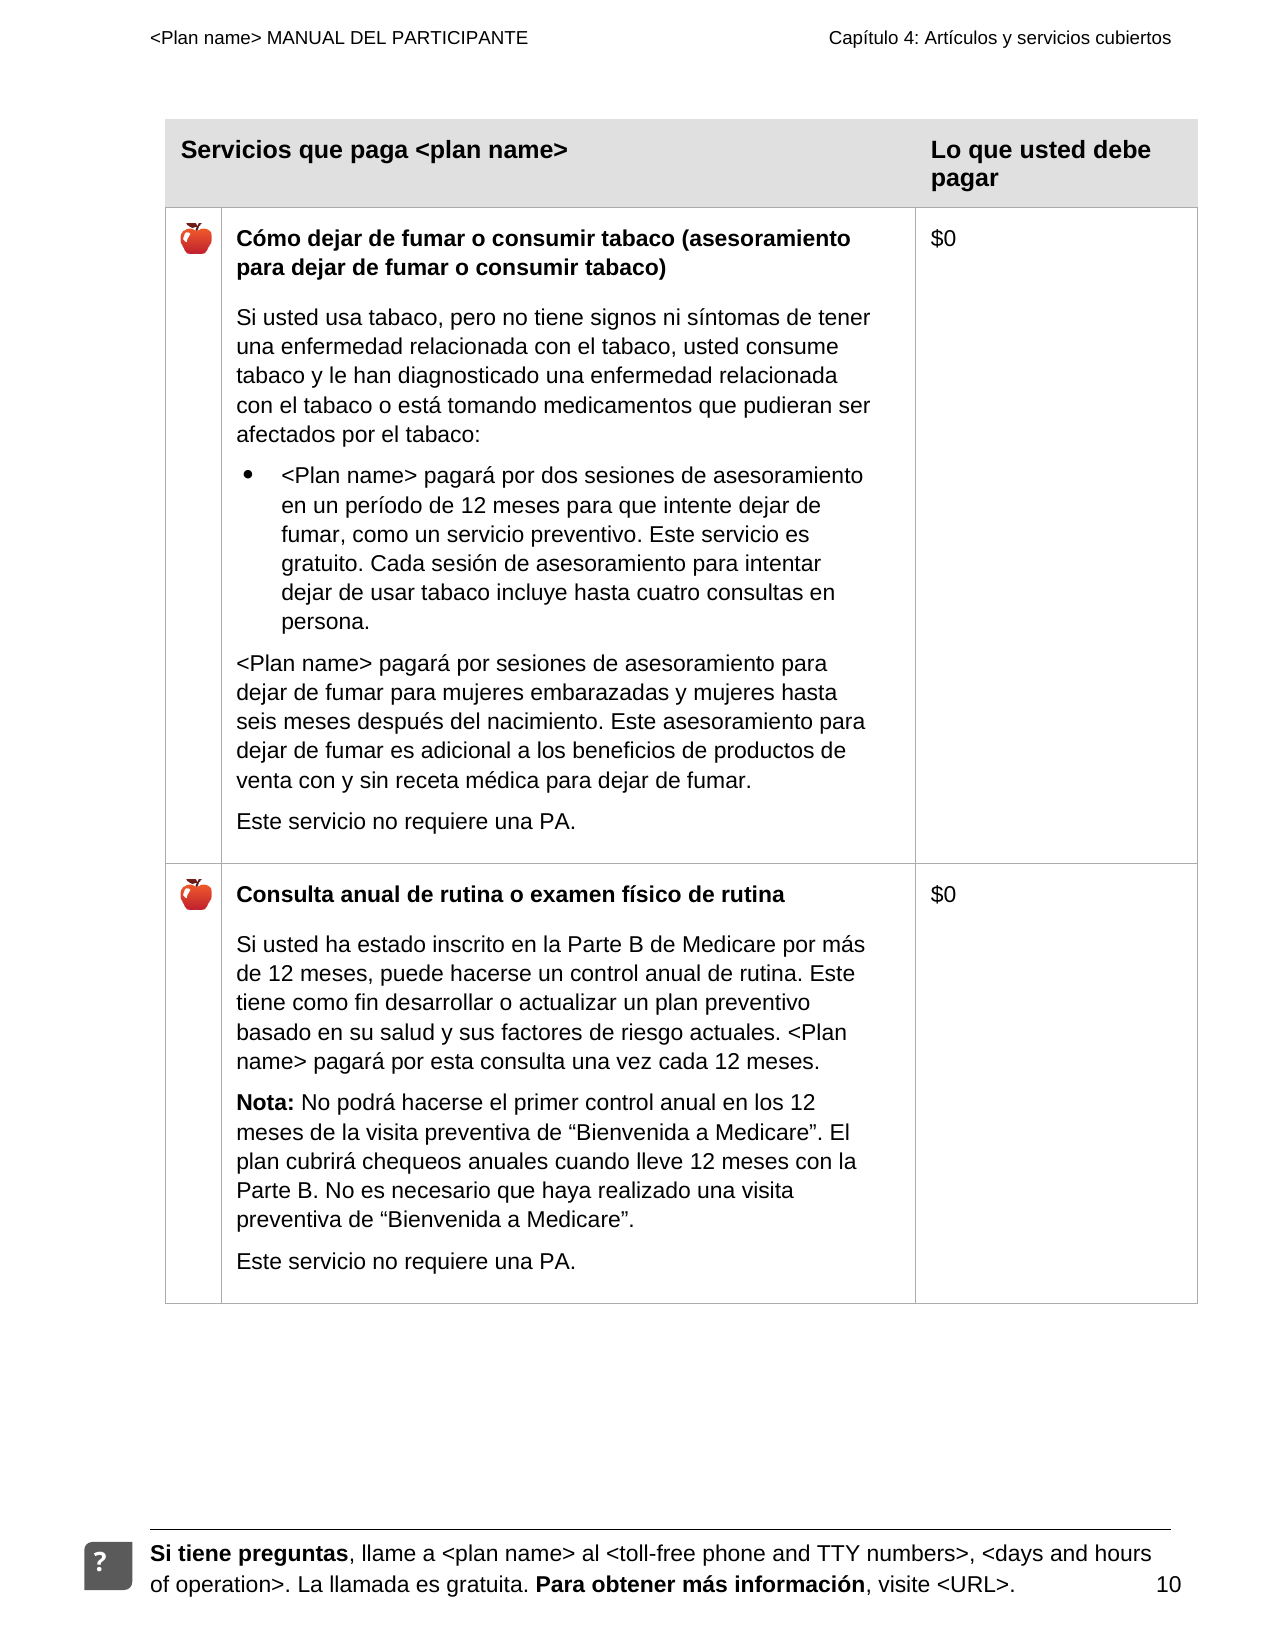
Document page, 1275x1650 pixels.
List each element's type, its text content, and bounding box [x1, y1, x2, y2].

table_cell $0 [916, 864, 1197, 1302]
table_cell Consulta anual de rutina o examen físico de rutina Si usted ha estado inscrito en la Parte B de Medicare por más de 12 meses, puede hacerse un control anual de rutina. Este tiene como fin desarrollar o actualizar un plan preventivo basado en su salud y sus factores de riesgo actuales. <Plan name> pagará por esta consulta una vez cada 12 meses. Nota: No podrá hacerse el primer control anual en los 12 meses de la visita preventiva de “Bienvenida a Medicare”. El plan cubrirá chequeos anuales cuando lleve 12 meses con la Parte B. No es necesario que haya realizado una visita preventiva de “Bienvenida a Medicare”. Este servicio no requiere una PA. [222, 864, 915, 1302]
picture [180, 223, 212, 254]
picture [180, 879, 212, 910]
table_cell $0 [916, 208, 1197, 863]
table_cell [166, 864, 221, 1302]
table_header Lo que usted debe pagar [916, 120, 1197, 207]
table_cell Cómo dejar de fumar o consumir tabaco (asesoramiento para dejar de fumar o consumir tabaco) Si usted usa tabaco, pero no tiene signos ni síntomas de tener una enfermedad relacionada con el tabaco, usted consume tabaco y le han diagnosticado una enfermedad relacionada con el tabaco o está tomando medicamentos que pudieran ser afectados por el tabaco: <Plan name> pagará por dos sesiones de asesoramiento en un período de 12 meses para que intente dejar de fumar, como un servicio preventivo. Este servicio es gratuito. Cada sesión de asesoramiento para intentar dejar de usar tabaco incluye hasta cuatro consultas en persona. <Plan name> pagará por sesiones de asesoramiento para dejar de fumar para mujeres embarazadas y mujeres hasta seis meses después del nacimiento. Este asesoramiento para dejar de fumar es adicional a los beneficios de productos de venta con y sin receta médica para dejar de fumar. Este servicio no requiere una PA. [222, 208, 915, 863]
table_cell [166, 208, 221, 863]
table_header Servicios que paga <plan name> [166, 120, 915, 207]
